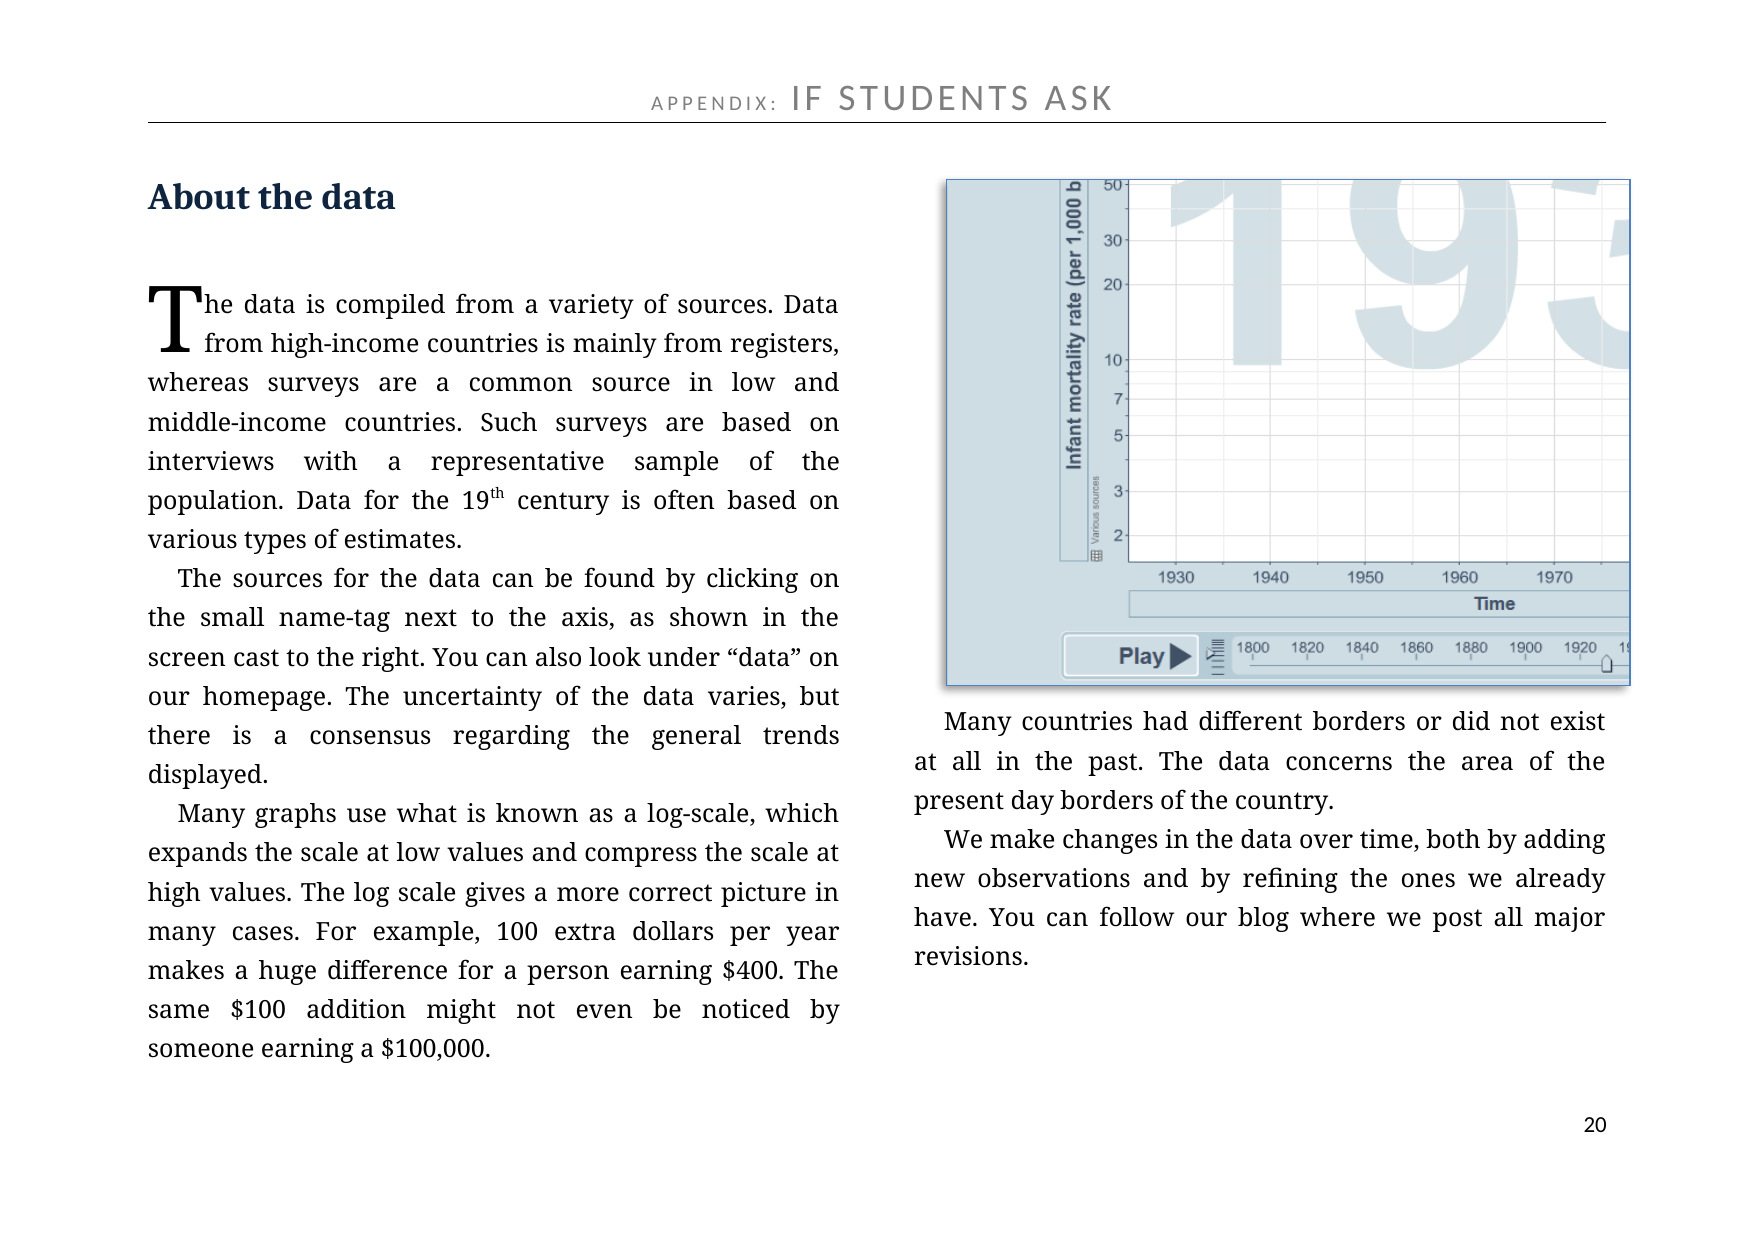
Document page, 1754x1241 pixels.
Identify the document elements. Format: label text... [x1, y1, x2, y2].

text We make changes in the data over time, both by adding new observations and by refining the ones we already have. You can follow our blog where we post all major revisions. [914, 822, 1606, 973]
text About the data [148, 175, 840, 218]
text Many graphs use what is known as a log-scale, which expands the scale at low values and compress the scale at high values. The log scale gives a more correct picture in many cases. For example, 100 extra dollars per year makes a huge difference for a person earning $400. The same $100 addition might not even be noticed by someone earning a $100,000. [148, 796, 840, 1065]
text The sources for the data can be found by clicking on the small name-tag next to the axis, as shown in the screen cast to the right. You can also look under “data” on our homepage. The uncertainty of the data varies, but there is a consensus regarding the general trends displayed. [148, 561, 840, 791]
text he data is compiled from a variety of sources. Data from high-income countries is mainly from registers, whereas surveys are a common source in low and middle-income countries. Such surveys are based on interviews with a representative sample of the population. Data for the 19th century is often based on various types of estimates. [148, 287, 840, 556]
picture [947, 180, 1629, 685]
